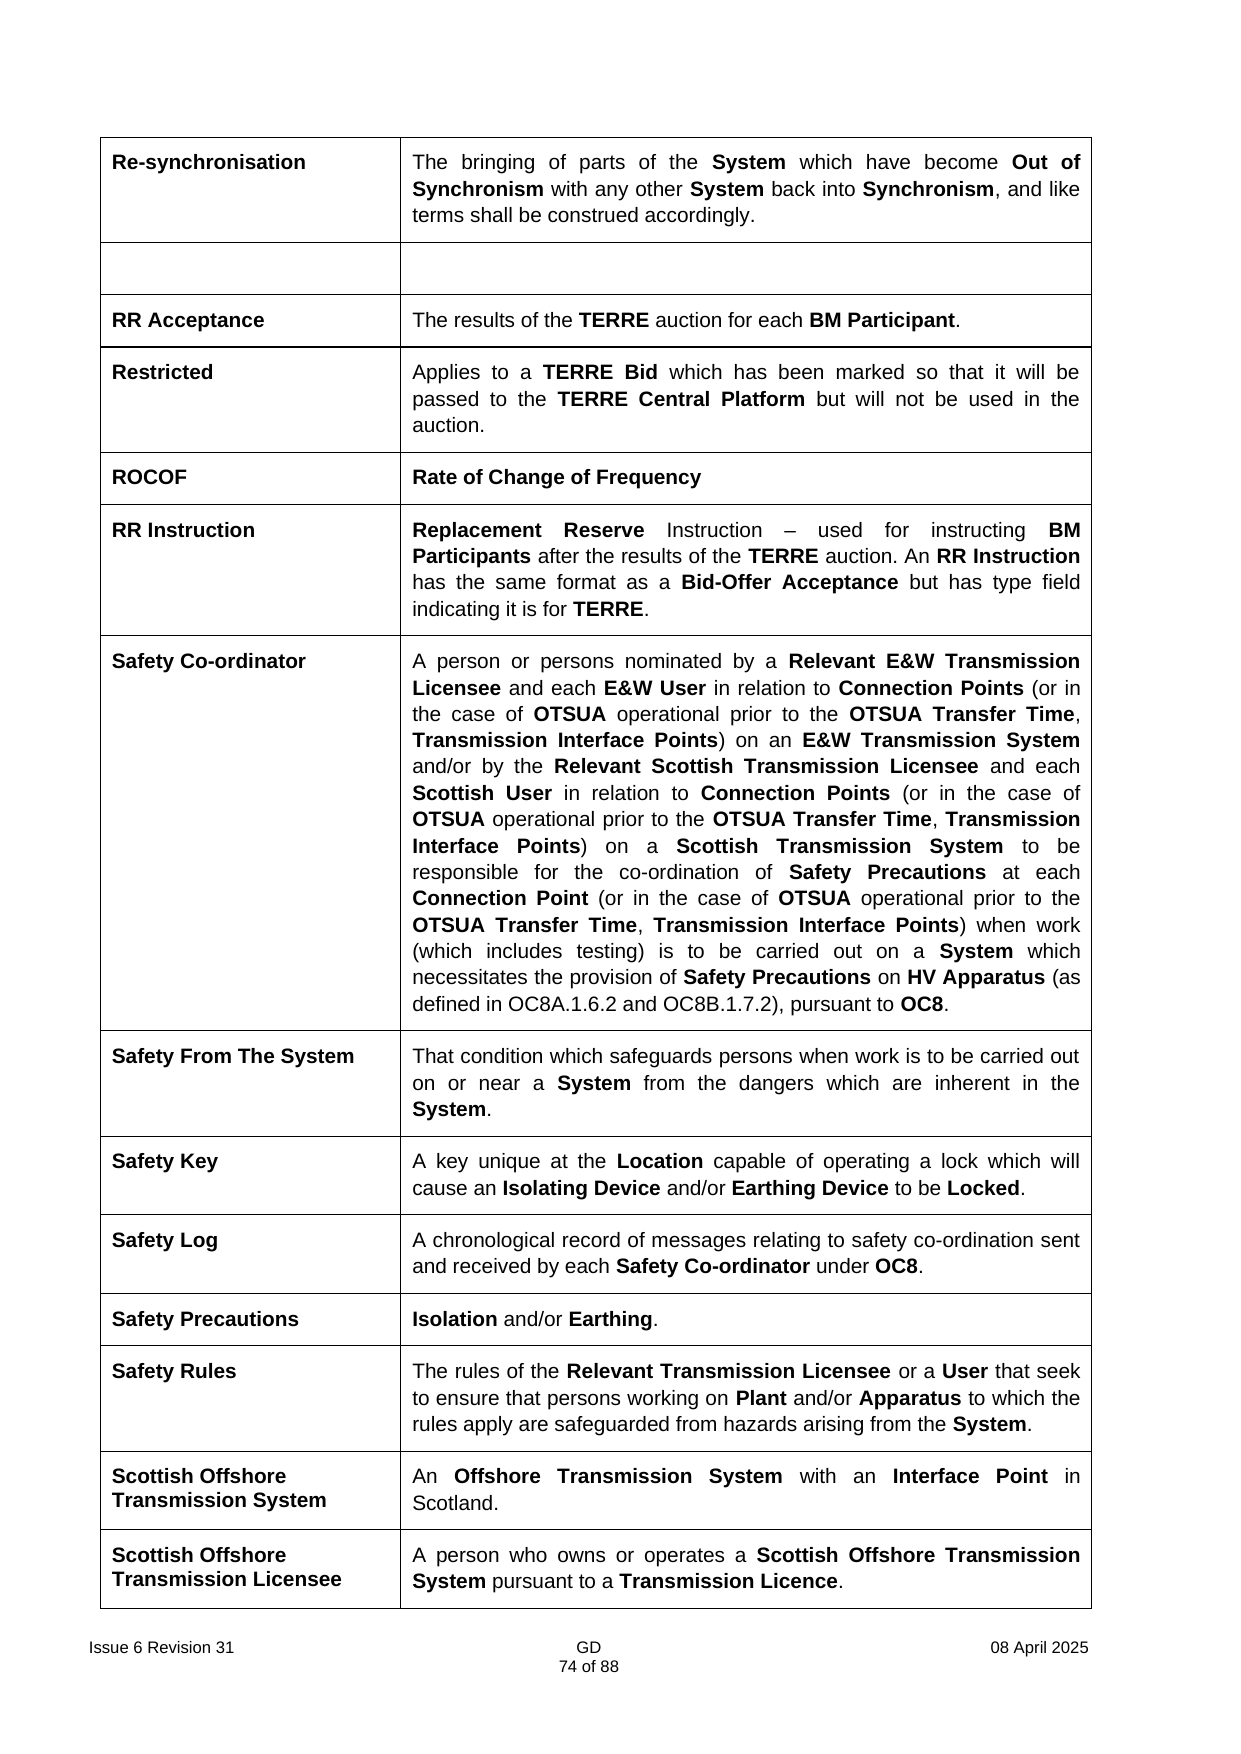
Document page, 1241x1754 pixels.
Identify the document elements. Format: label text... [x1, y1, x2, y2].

table_cell Safety Key [101, 1137, 400, 1214]
table_cell A person who owns or operates a Scottish Offshore Transmission System pursuant to a Transmission Licence. [401, 1530, 1091, 1608]
table_cell Isolation and/or Earthing. [401, 1294, 1091, 1345]
table_cell [401, 243, 1091, 294]
table_cell Replacement Reserve Instruction – used for instructing BM Participants after the results of the TERRE auction. An RR Instruction has the same format as a Bid-Offer Acceptance but has type field indicating it is for TERRE. [401, 505, 1091, 635]
table_cell Scottish Offshore Transmission System [101, 1452, 400, 1529]
table_cell [101, 243, 400, 294]
table_cell Restricted [101, 348, 400, 452]
table_cell The rules of the Relevant Transmission Licensee or a User that seek to ensure that persons working on Plant and/or Apparatus to which the rules apply are safeguarded from hazards arising from the System. [401, 1346, 1091, 1451]
table_cell ROCOF [101, 453, 400, 504]
table_cell That condition which safeguards persons when work is to be carried out on or near a System from the dangers which are inherent in the System. [401, 1031, 1091, 1136]
table_cell Re-synchronisation [101, 138, 400, 242]
table_cell RR Acceptance [101, 295, 400, 346]
table_cell Safety Precautions [101, 1294, 400, 1345]
table_cell Safety Log [101, 1215, 400, 1293]
table_cell Rate of Change of Frequency [401, 453, 1091, 504]
table_cell A chronological record of messages relating to safety co-ordination sent and received by each Safety Co-ordinator under OC8. [401, 1215, 1091, 1293]
table_cell Scottish Offshore Transmission Licensee [101, 1530, 400, 1608]
table_cell An Offshore Transmission System with an Interface Point in Scotland. [401, 1452, 1091, 1529]
table_cell A person or persons nominated by a Relevant E&W Transmission Licensee and each E&W User in relation to Connection Points (or in the case of OTSUA operational prior to the OTSUA Transfer Time, Transmission Interface Points) on an E&W Transmission System and/or by the Relevant Scottish Transmission Licensee and each Scottish User in relation to Connection Points (or in the case of OTSUA operational prior to the OTSUA Transfer Time, Transmission Interface Points) on a Scottish Transmission System to be responsible for the co-ordination of Safety Precautions at each Connection Point (or in the case of OTSUA operational prior to the OTSUA Transfer Time, Transmission Interface Points) when work (which includes testing) is to be carried out on a System which necessitates the provision of Safety Precautions on HV Apparatus (as defined in OC8A.1.6.2 and OC8B.1.7.2), pursuant to OC8. [401, 636, 1091, 1030]
table_cell Safety Rules [101, 1346, 400, 1451]
table_cell Applies to a TERRE Bid which has been marked so that it will be passed to the TERRE Central Platform but will not be used in the auction. [401, 348, 1091, 452]
table_cell Safety From The System [101, 1031, 400, 1136]
table_cell RR Instruction [101, 505, 400, 635]
table_cell The results of the TERRE auction for each BM Participant. [401, 295, 1091, 346]
table_cell Safety Co-ordinator [101, 636, 400, 1030]
table_cell A key unique at the Location capable of operating a lock which will cause an Isolating Device and/or Earthing Device to be Locked. [401, 1137, 1091, 1214]
table_cell The bringing of parts of the System which have become Out of Synchronism with any other System back into Synchronism, and like terms shall be construed accordingly. [401, 138, 1091, 242]
